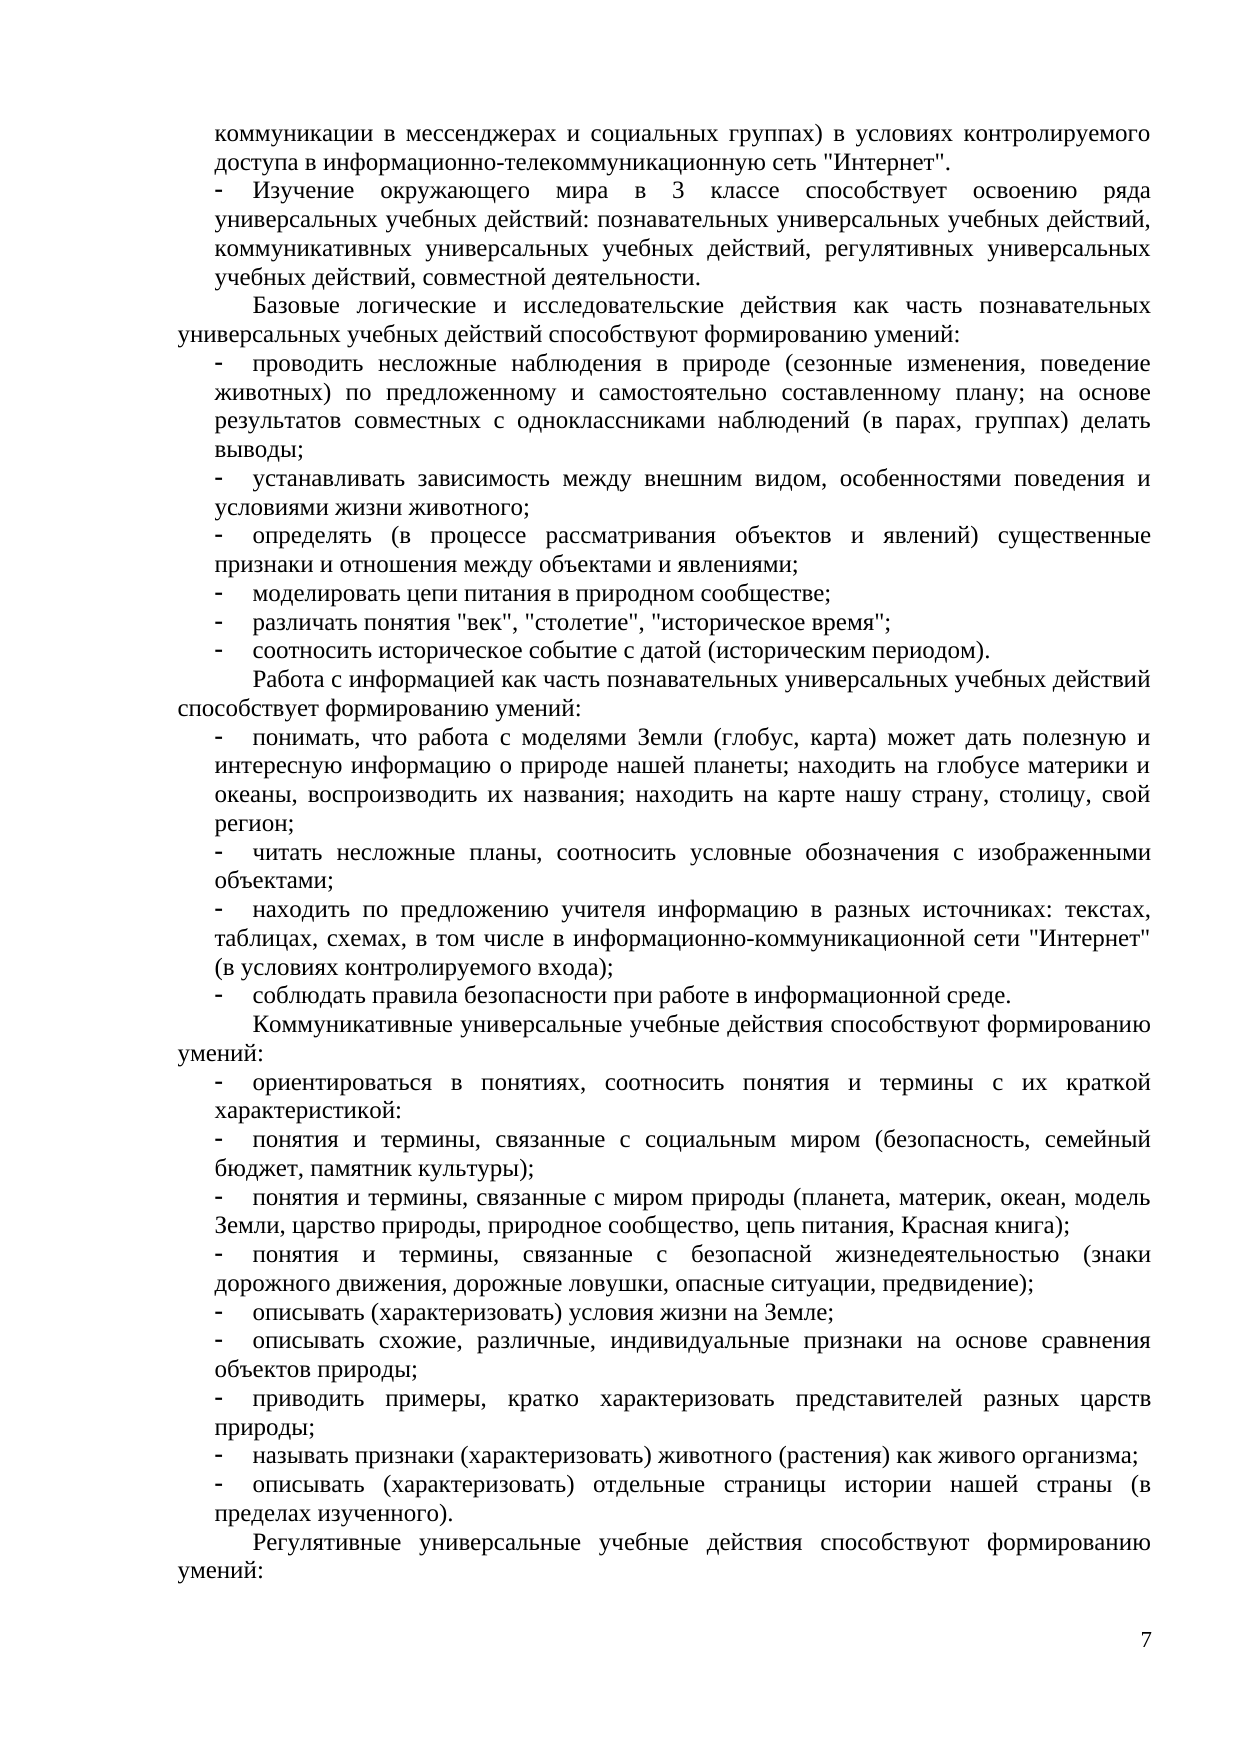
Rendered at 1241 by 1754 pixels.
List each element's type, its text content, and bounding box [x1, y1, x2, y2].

list ориентироваться в понятиях, соотносить понятия и термины с их краткой характеристикой: [214, 1067, 1152, 1124]
list описывать (характеризовать) отдельные страницы истории нашей страны (в пределах изученного). [214, 1469, 1152, 1527]
list понимать, что работа с моделями Земли (глобус, карта) может дать полезную и интересную информацию о природе нашей планеты; находить на глобусе материки и океаны, воспроизводить их названия; находить на карте нашу страну, столицу, свой регион; [214, 722, 1152, 837]
text Базовые логические и исследовательские действия как часть познавательных универсальных учебных действий способствуют формированию умений: [177, 291, 1152, 348]
list Изучение окружающего мира в 3 классе способствует освоению ряда универсальных учебных действий: познавательных универсальных учебных действий, коммуникативных универсальных учебных действий, регулятивных универсальных учебных действий, совместной деятельности. [214, 176, 1152, 291]
list соотносить историческое событие с датой (историческим периодом). [214, 636, 1152, 664]
list моделировать цепи питания в природном сообществе; [214, 578, 1152, 607]
text Коммуникативные универсальные учебные действия способствуют формированию умений: [177, 1009, 1152, 1067]
list определять (в процессе рассматривания объектов и явлений) существенные признаки и отношения между объектами и явлениями; [214, 521, 1152, 578]
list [214, 118, 1152, 176]
list читать несложные планы, соотносить условные обозначения с изображенными объектами; [214, 837, 1152, 894]
list устанавливать зависимость между внешним видом, особенностями поведения и условиями жизни животного; [214, 463, 1152, 521]
list понятия и термины, связанные с миром природы (планета, материк, океан, модель Земли, царство природы, природное сообщество, цепь питания, Красная книга); [214, 1182, 1152, 1239]
list описывать схожие, различные, индивидуальные признаки на основе сравнения объектов природы; [214, 1326, 1152, 1383]
text Регулятивные универсальные учебные действия способствуют формированию умений: [177, 1527, 1152, 1584]
list проводить несложные наблюдения в природе (сезонные изменения, поведение животных) по предложенному и самостоятельно составленному плану; на основе результатов совместных с одноклассниками наблюдений (в парах, группах) делать выводы; [214, 348, 1152, 463]
list описывать (характеризовать) условия жизни на Земле; [214, 1297, 1152, 1326]
list соблюдать правила безопасности при работе в информационной среде. [214, 981, 1152, 1009]
list приводить примеры, кратко характеризовать представителей разных царств природы; [214, 1383, 1152, 1441]
list называть признаки (характеризовать) животного (растения) как живого организма; [214, 1441, 1152, 1469]
list понятия и термины, связанные с социальным миром (безопасность, семейный бюджет, памятник культуры); [214, 1124, 1152, 1182]
list находить по предложению учителя информацию в разных источниках: текстах, таблицах, схемах, в том числе в информационно-коммуникационной сети "Интернет" (в условиях контролируемого входа); [214, 894, 1152, 981]
text Работа с информацией как часть познавательных универсальных учебных действий способствует формированию умений: [177, 664, 1152, 722]
list понятия и термины, связанные с безопасной жизнедеятельностью (знаки дорожного движения, дорожные ловушки, опасные ситуации, предвидение); [214, 1239, 1152, 1297]
list различать понятия "век", "столетие", "историческое время"; [214, 607, 1152, 636]
